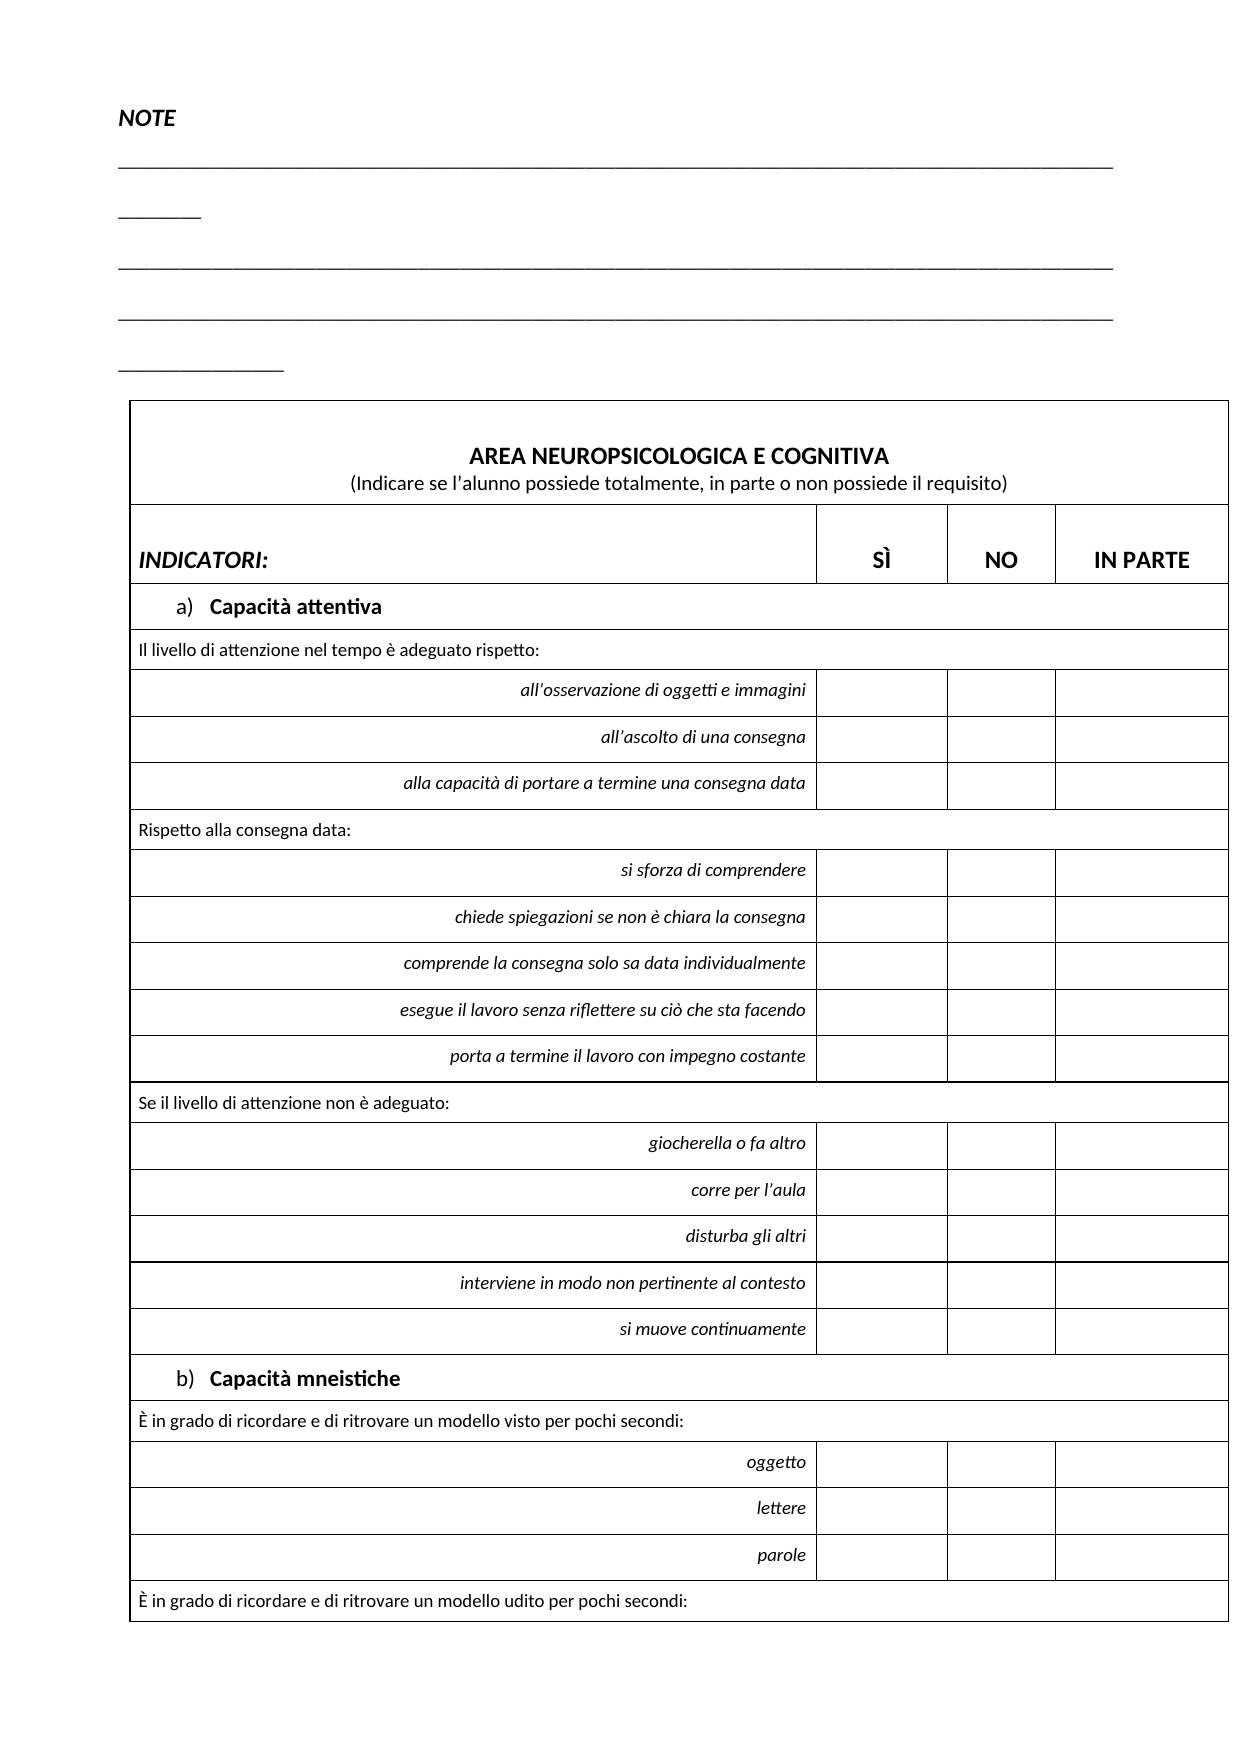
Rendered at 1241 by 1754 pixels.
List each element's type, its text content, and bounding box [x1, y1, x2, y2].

table_cell È in grado di ricordare e di ritrovare un modello udito per pochi secondi: [131, 1581, 1228, 1621]
table_cell Il livello di attenzione nel tempo è adeguato rispetto: [131, 630, 1228, 669]
table_cell [817, 850, 947, 896]
table_cell [1056, 990, 1228, 1035]
table_cell [948, 850, 1055, 896]
table_cell IN PARTE [1056, 505, 1228, 583]
table_cell [817, 717, 947, 762]
table_cell [948, 1216, 1055, 1261]
table_cell giocherella o fa altro [131, 1123, 816, 1168]
table_cell comprende la consegna solo sa data individualmente [131, 943, 816, 988]
table_cell [817, 1488, 947, 1534]
table_cell [817, 670, 947, 716]
table_header AREA NEUROPSICOLOGICA E COGNITIVA (Indicare se l’alunno possiede totalmente, in parte o non possiede il requisito) [131, 401, 1228, 504]
table_cell [948, 897, 1055, 942]
table_cell [948, 670, 1055, 716]
table_cell lettere [131, 1488, 816, 1534]
table_cell chiede spiegazioni se non è chiara la consegna [131, 897, 816, 942]
table_cell [1056, 850, 1228, 896]
table_cell [948, 1263, 1055, 1308]
table_cell [948, 1488, 1055, 1534]
table_cell [1056, 943, 1228, 988]
table_cell [948, 1036, 1055, 1081]
table_cell [1056, 1442, 1228, 1487]
table_cell [1056, 1216, 1228, 1261]
table_cell [1056, 1535, 1228, 1580]
table_cell parole [131, 1535, 816, 1580]
table_cell SÌ [817, 505, 947, 583]
table_cell corre per l’aula [131, 1170, 816, 1215]
table_cell interviene in modo non pertinente al contesto [131, 1263, 816, 1308]
table_cell [1056, 1170, 1228, 1215]
table_cell NO [948, 505, 1055, 583]
table_cell [1056, 763, 1228, 808]
table_cell si muove continuamente [131, 1309, 816, 1354]
table_cell all’osservazione di oggetti e immagini [131, 670, 816, 716]
table_cell [1056, 1309, 1228, 1354]
table_cell si sforza di comprendere [131, 850, 816, 896]
table_cell [817, 1036, 947, 1081]
table_cell [817, 1442, 947, 1487]
text ________________________________________________________________________________________________________________________________________________________________________________________________________________ [118, 247, 1122, 374]
table_cell all’ascolto di una consegna [131, 717, 816, 762]
table_cell [948, 1442, 1055, 1487]
table_cell INDICATORI: [131, 505, 816, 583]
table_cell [817, 1123, 947, 1168]
table_cell [817, 1263, 947, 1308]
table_cell È in grado di ricordare e di ritrovare un modello visto per pochi secondi: [131, 1401, 1228, 1441]
table_cell Se il livello di attenzione non è adeguato: [131, 1083, 1228, 1122]
table_cell esegue il lavoro senza riflettere su ciò che sta facendo [131, 990, 816, 1035]
table_cell [1056, 717, 1228, 762]
table_cell porta a termine il lavoro con impegno costante [131, 1036, 816, 1081]
table_cell [817, 990, 947, 1035]
table_cell [948, 1123, 1055, 1168]
table_cell [1056, 897, 1228, 942]
table_cell [1056, 1036, 1228, 1081]
text ________________________________________________________________________________________________________ [118, 146, 1122, 222]
table_cell oggetto [131, 1442, 816, 1487]
table_cell [817, 1535, 947, 1580]
table_cell Rispetto alla consegna data: [131, 810, 1228, 849]
table_cell [817, 897, 947, 942]
table_cell [948, 1535, 1055, 1580]
text NOTE [118, 102, 1122, 133]
table_cell [817, 1216, 947, 1261]
table_cell [817, 1309, 947, 1354]
table_cell [1056, 670, 1228, 716]
table_cell [948, 717, 1055, 762]
table_cell Capacità attentiva [131, 584, 1228, 628]
table_cell [948, 990, 1055, 1035]
table_cell disturba gli altri [131, 1216, 816, 1261]
table_cell [948, 1309, 1055, 1354]
table_cell [948, 1170, 1055, 1215]
table_cell Capacità mneistiche [131, 1355, 1228, 1400]
table_cell alla capacità di portare a termine una consegna data [131, 763, 816, 808]
table_cell [817, 1170, 947, 1215]
table_cell [1056, 1123, 1228, 1168]
table_cell [817, 763, 947, 808]
table_cell [817, 943, 947, 988]
table_cell [1056, 1263, 1228, 1308]
table_cell [948, 943, 1055, 988]
table_cell [948, 763, 1055, 808]
table_cell [1056, 1488, 1228, 1534]
